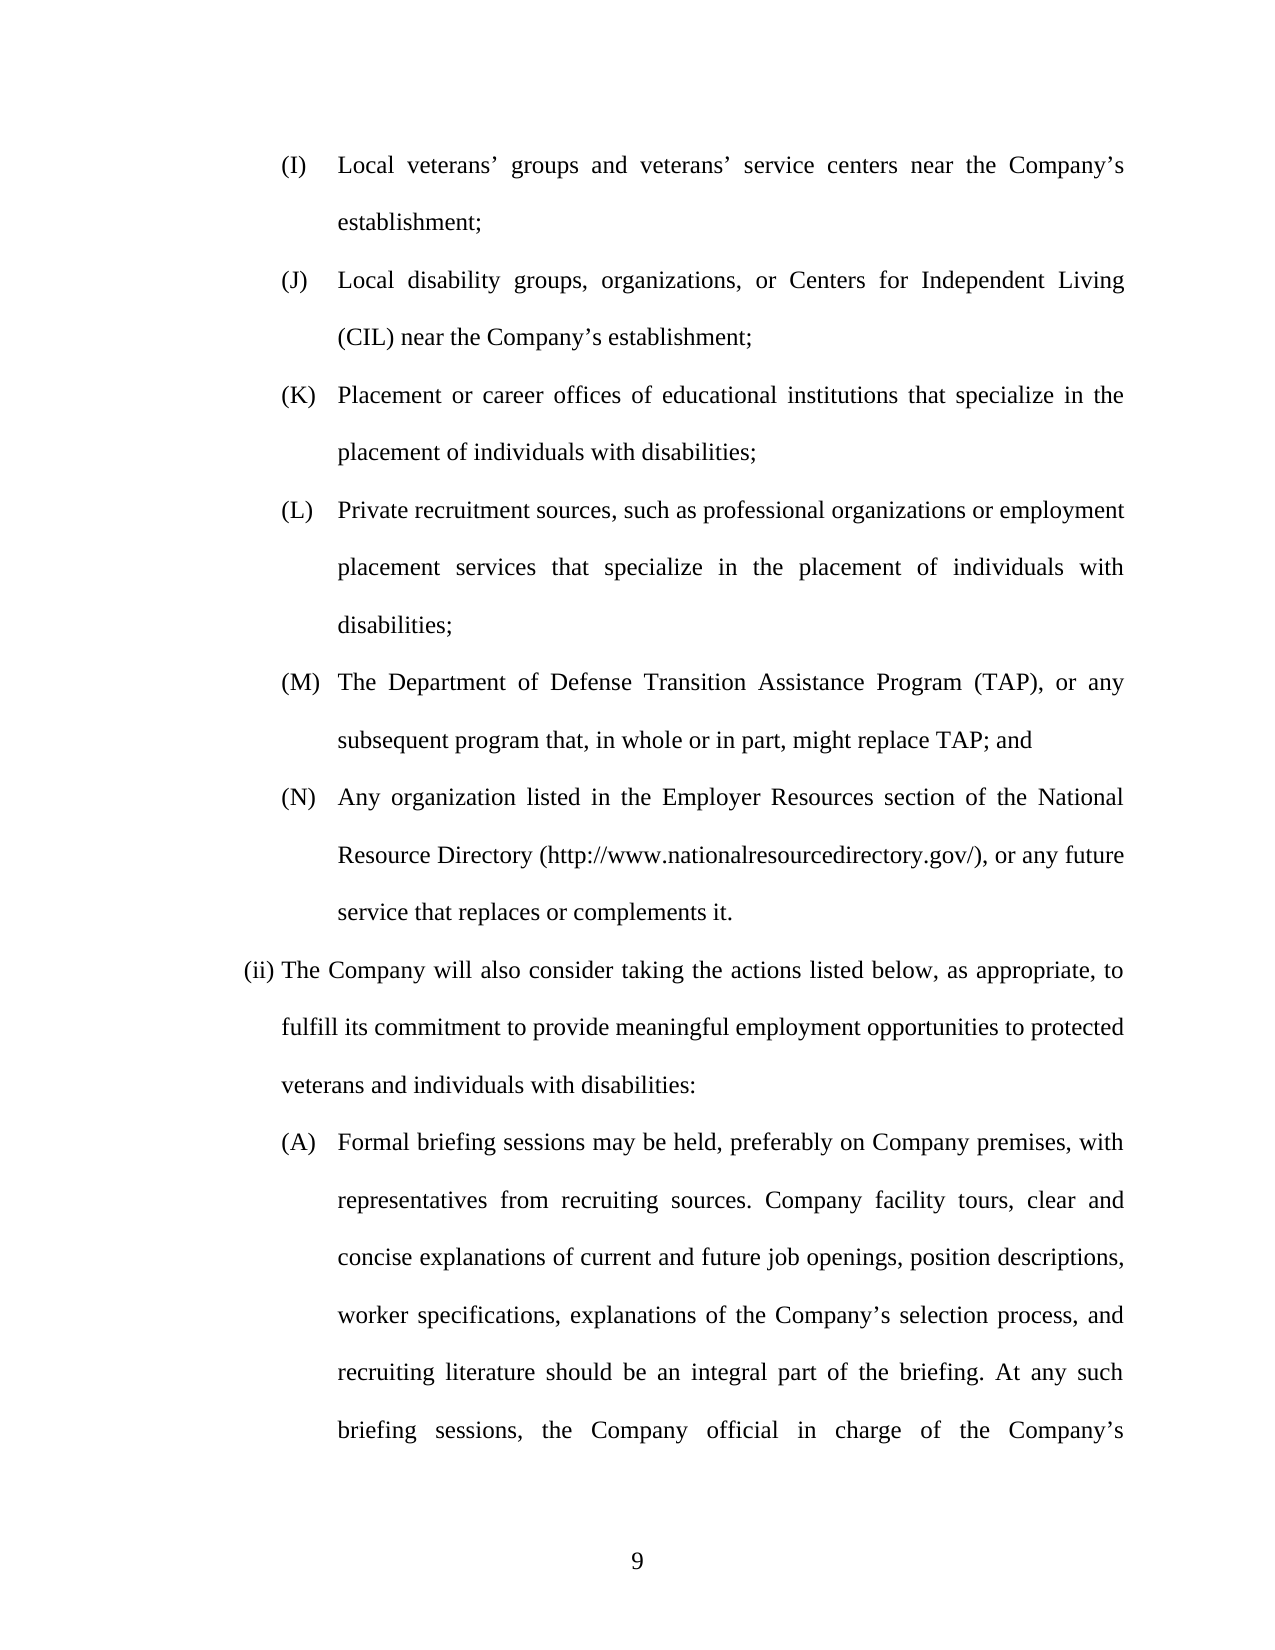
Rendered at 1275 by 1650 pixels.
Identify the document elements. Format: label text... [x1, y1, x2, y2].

text (J) Local disability groups, organizations, or Centers for Independent Living (CIL) near the Company’s establishment; [281, 265, 1125, 351]
text (M) The Department of Defense Transition Assistance Program (TAP), or any subsequent program that, in whole or in part, might replace TAP; and [281, 667, 1125, 754]
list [281, 1127, 1125, 1444]
text (L) Private recruitment sources, such as professional organizations or employment placement services that specialize in the placement of individuals with disabilities; [281, 495, 1125, 639]
text (N) Any organization listed in the Employer Resources section of the National Resource Directory (http://www.nationalresourcedirectory.gov/), or any future service that replaces or complements it. [281, 782, 1125, 926]
text (ii) The Company will also consider taking the actions listed below, as appropriate, to fulfill its commitment to provide meaningful employment opportunities to protected veterans and individuals with disabilities: [244, 955, 1125, 1099]
text (K) Placement or career offices of educational institutions that specialize in the placement of individuals with disabilities; [281, 380, 1125, 466]
text (I) Local veterans’ groups and veterans’ service centers near the Company’s establishment; [281, 150, 1125, 236]
